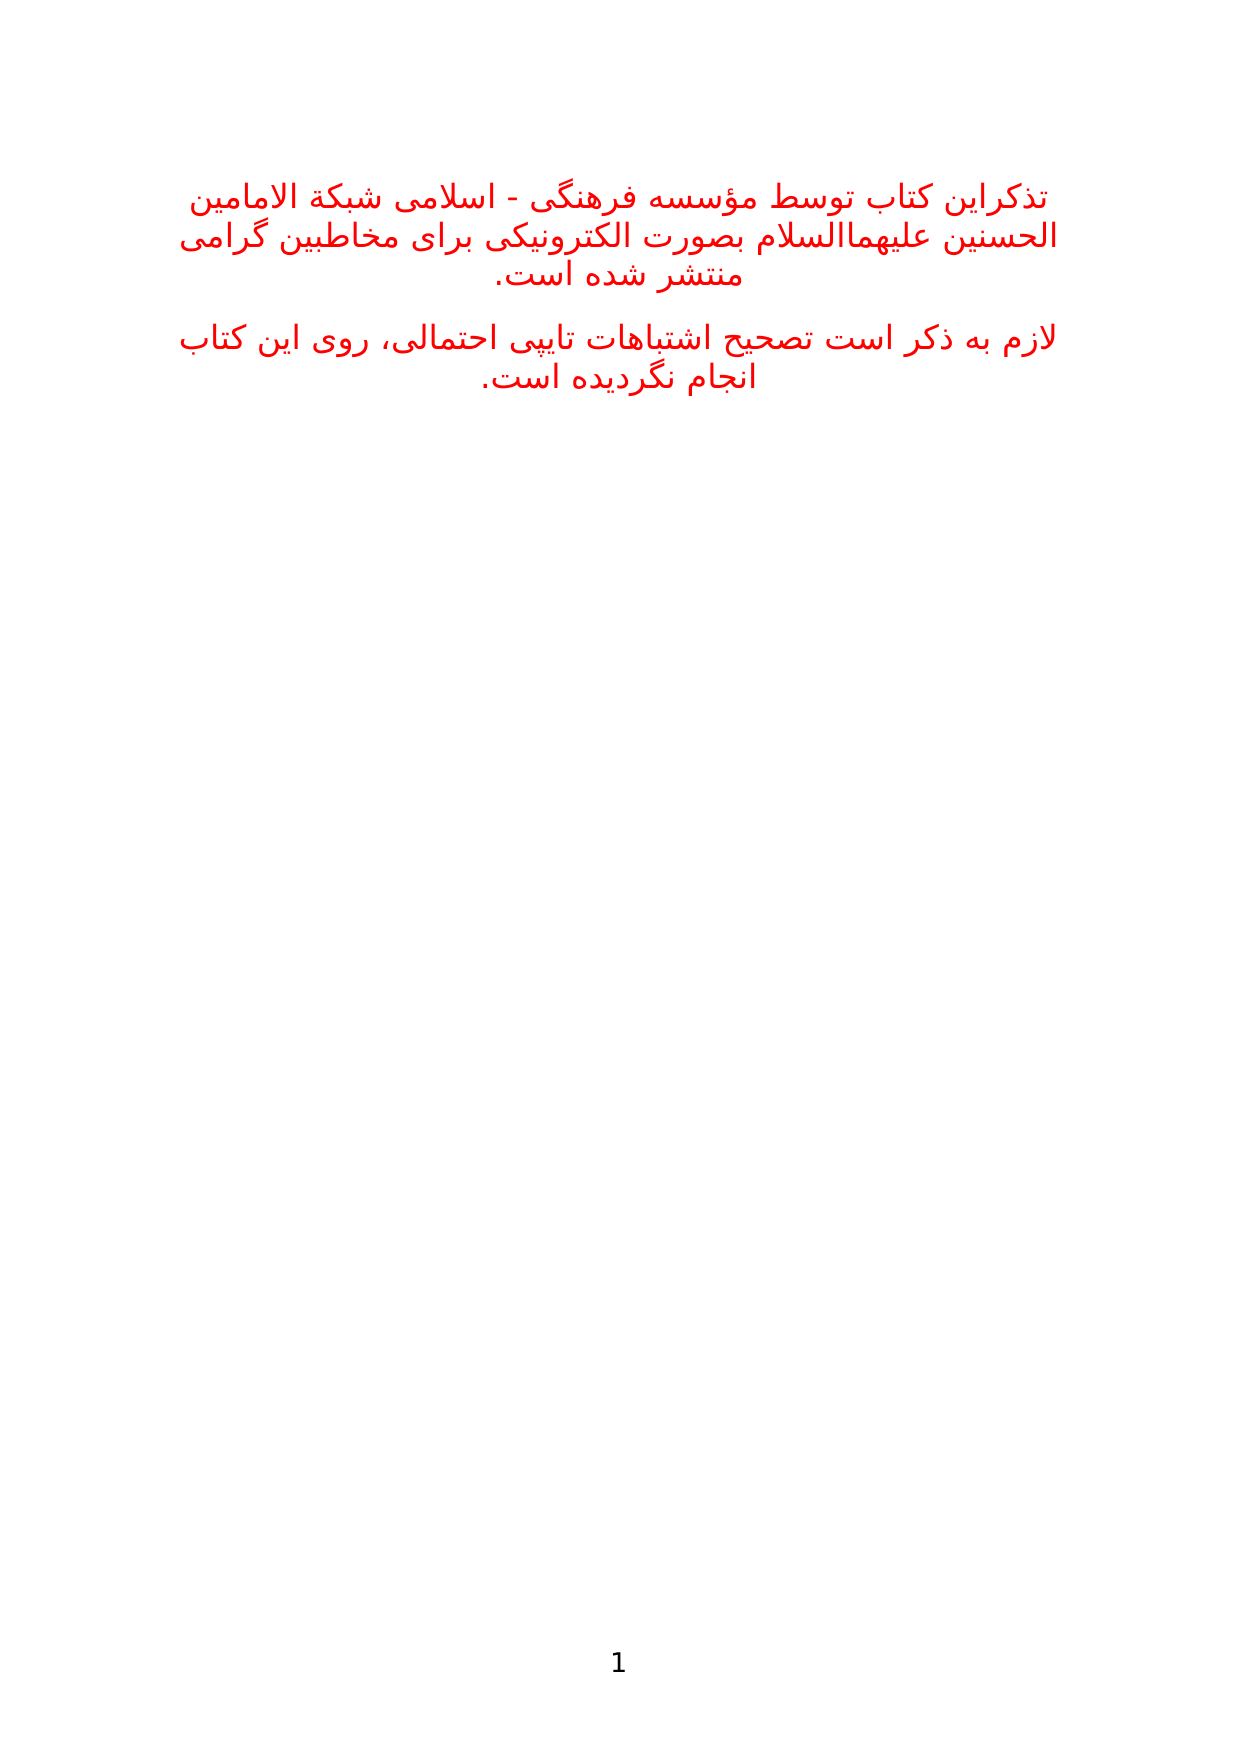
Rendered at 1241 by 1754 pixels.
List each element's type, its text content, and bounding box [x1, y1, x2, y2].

text تذکراین کتاب توسط مؤسسه فرهنگی - اسلامی شبکة الامامین الحسنین عليهما‌السلام بصورت الکترونیکی برای مخاطبین گرامی منتشر شده است. [169, 177, 1069, 294]
text لازم به ذکر است تصحیح اشتباهات تایپی احتمالی، روی این کتاب انجام نگردیده است. [169, 319, 1069, 396]
